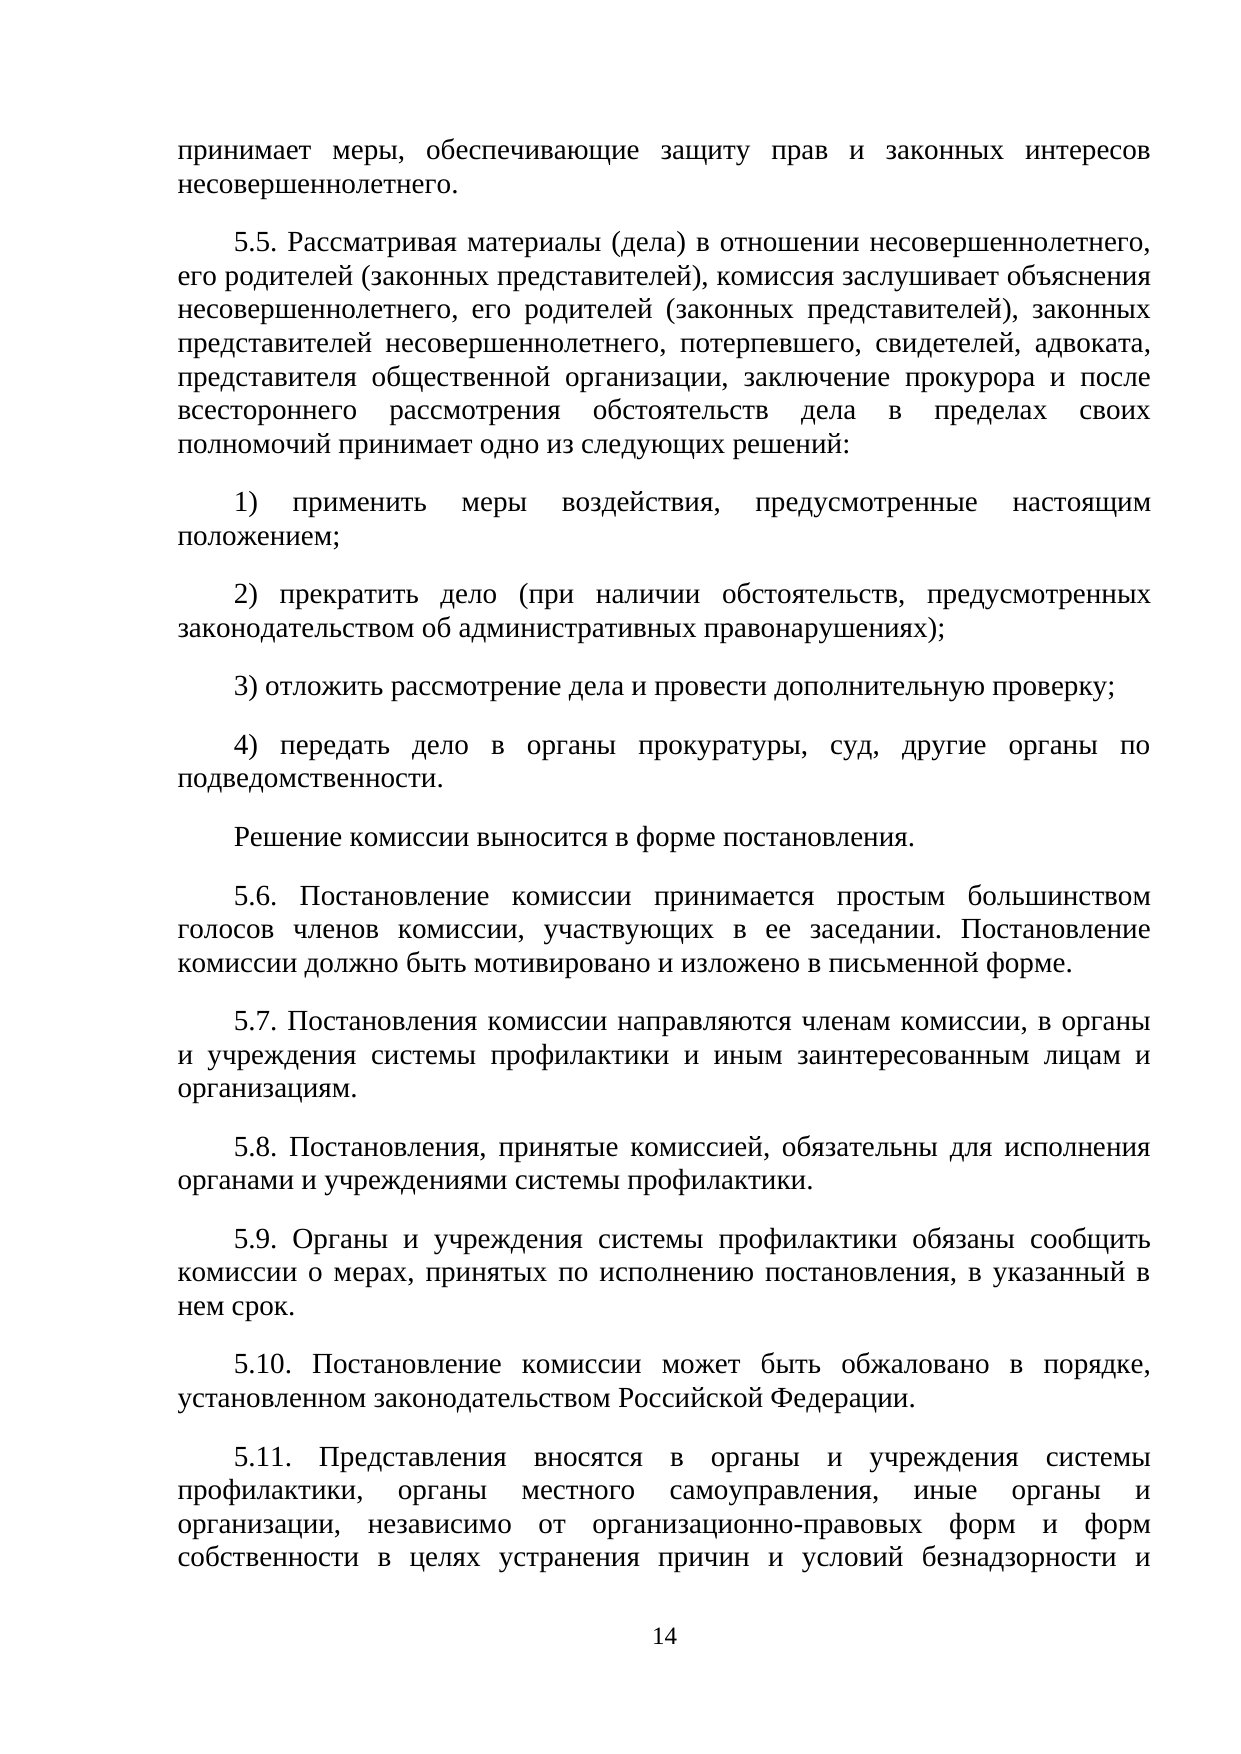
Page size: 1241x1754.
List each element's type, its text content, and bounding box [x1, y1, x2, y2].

text 5.6. Постановление комиссии принимается простым большинством голосов членов комиссии, участвующих в ее заседании. Постановление комиссии должно быть мотивировано и изложено в письменной форме. [177, 878, 1152, 978]
text 4) передать дело в органы прокуратуры, суд, другие органы по подведомственности. [177, 727, 1152, 794]
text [177, 132, 1152, 199]
text Решение комиссии выносится в форме постановления. [177, 819, 1152, 853]
text 5.9. Органы и учреждения системы профилактики обязаны сообщить комиссии о мерах, принятых по исполнению постановления, в указанный в нем срок. [177, 1221, 1152, 1322]
text 5.8. Постановления, принятые комиссией, обязательны для исполнения органами и учреждениями системы профилактики. [177, 1129, 1152, 1196]
text 5.10. Постановление комиссии может быть обжаловано в порядке, установленном законодательством Российской Федерации. [177, 1347, 1152, 1414]
text 1) применить меры воздействия, предусмотренные настоящим положением; [177, 484, 1152, 551]
text 5.5. Рассматривая материалы (дела) в отношении несовершеннолетнего, его родителей (законных представителей), комиссия заслушивает объяснения несовершеннолетнего, его родителей (законных представителей), законных представителей несовершеннолетнего, потерпевшего, свидетелей, адвоката, представителя общественной организации, заключение прокурора и после всестороннего рассмотрения обстоятельств дела в пределах своих полномочий принимает одно из следующих решений: [177, 224, 1152, 459]
text 3) отложить рассмотрение дела и провести дополнительную проверку; [177, 668, 1152, 702]
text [177, 1439, 1152, 1573]
text 2) прекратить дело (при наличии обстоятельств, предусмотренных законодательством об административных правонарушениях); [177, 576, 1152, 643]
text 5.7. Постановления комиссии направляются членам комиссии, в органы и учреждения системы профилактики и иным заинтересованным лицам и организациям. [177, 1003, 1152, 1104]
